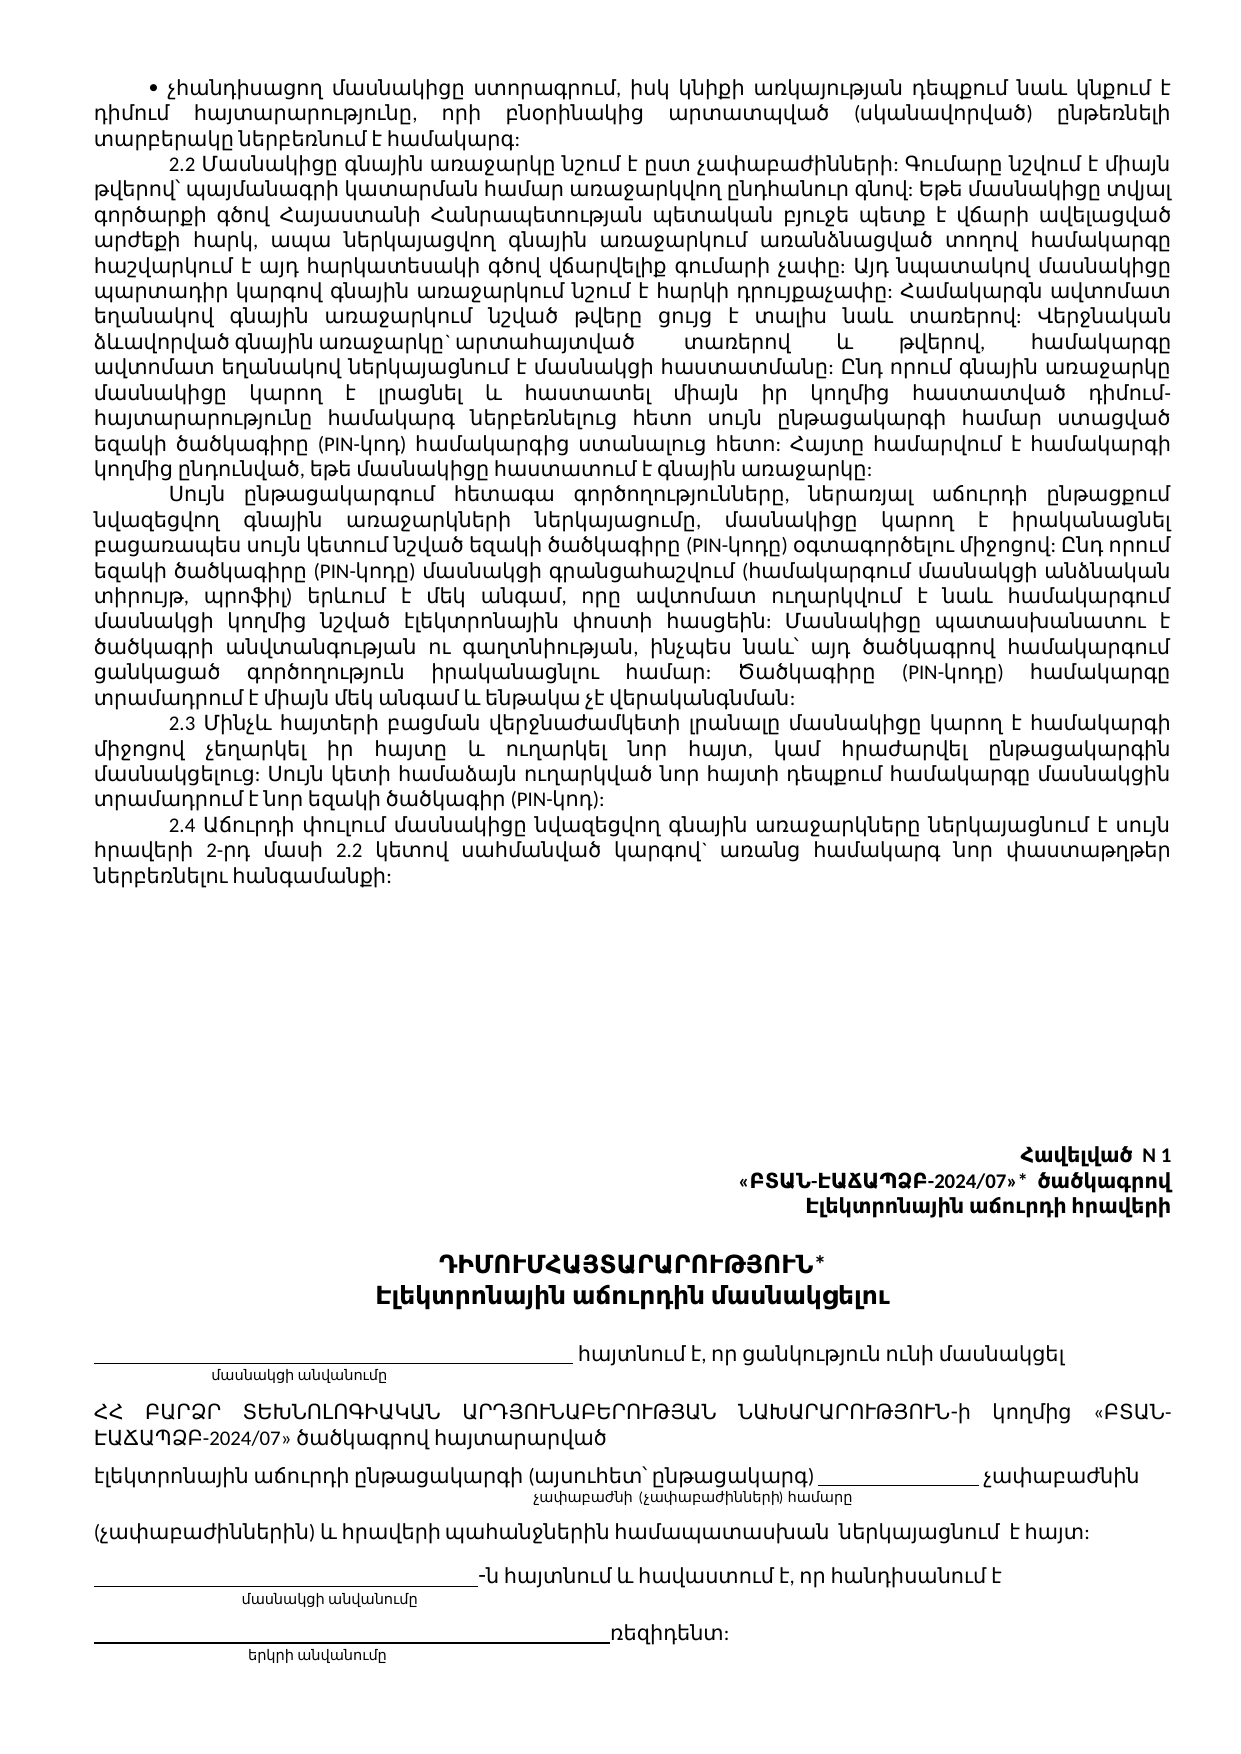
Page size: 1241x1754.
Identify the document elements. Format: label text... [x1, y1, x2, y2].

text 2.2 Մասնակիցը գնային առաջարկը նշում է ըստ չափաբաժինների: Գումարը նշվում է միայն թվերով՝ պայմանագրի կատարման համար առաջարկվող ընդհանուր գնով: Եթե մասնակիցը տվյալ գործարքի գծով Հայաստանի Հանրապետության պետական բյուջե պետք է վճարի ավելացված արժեքի հարկ, ապա ներկայացվող գնային առաջարկում առանձնացված տողով համակարգը հաշվարկում է այդ հարկատեսակի գծով վճարվելիք գումարի չափը: Այդ նպատակով մասնակիցը պարտադիր կարգով գնային առաջարկում նշում է հարկի դրույքաչափը: Համակարգն ավտոմատ եղանակով գնային առաջարկում նշված թվերը ցույց է տալիս նաև տառերով: Վերջնական ձևավորված գնային առաջարկը` արտահայտված տառերով և թվերով, համակարգը ավտոմատ եղանակով ներկայացնում է մասնակցի հաստատմանը: Ընդ որում գնային առաջարկը մասնակիցը կարող է լրացնել և հաստատել միայն իր կողմից հաստատված դիմում-հայտարարությունը համակարգ ներբեռնելուց հետո սույն ընթացակարգի համար ստացված եզակի ծածկագիրը (PIN-կոդ) համակարգից ստանալուց հետո: Հայտը համարվում է համակարգի կողմից ընդունված, եթե մասնակիցը հաստատում է գնային առաջարկը: [94, 151, 1171, 482]
text 2.3 Մինչև հայտերի բացման վերջնաժամկետի լրանալը մասնակիցը կարող է համակարգի միջոցով չեղարկել իր հայտը և ուղարկել նոր հայտ, կամ հրաժարվել ընթացակարգին մասնակցելուց: Սույն կետի համաձայն ուղարկված նոր հայտի դեպքում համակարգը մասնակցին տրամադրում է նոր եզակի ծածկագիր (PIN-կոդ): [94, 710, 1171, 812]
text ԴԻՄՈՒՄՀԱՅՏԱՐԱՐՈՒԹՅՈՒՆ* [94, 1249, 1171, 1280]
text Հավելված N 1 [94, 1142, 1171, 1168]
text 2.4 Աճուրդի փուլում մասնակիցը նվազեցվող գնային առաջարկները ներկայացնում է սույն հրավերի 2-րդ մասի 2.2 կետով սահմանված կարգով` առանց համակարգ նոր փաստաթղթեր ներբեռնելու հանգամանքի: [94, 812, 1171, 888]
subtitle Էլեկտրոնային աճուրդին մասնակցելու [94, 1280, 1171, 1310]
text ռեզիդենտ: [94, 1621, 1171, 1646]
text «ԲՏԱՆ-ԷԱՃԱՊՁԲ-2024/07»* ծածկագրով [94, 1168, 1171, 1193]
text երկրի անվանումը [94, 1646, 1171, 1677]
text էլեկտրոնային աճուրդի ընթացակարգի (այսուհետ՝ ընթացակարգ) չափաբաժնին [94, 1463, 1171, 1488]
list չհանդիսացող մասնակիցը ստորագրում, իսկ կնիքի առկայության դեպքում նաև կնքում է դիմում հայտարարությունը, որի բնօրինակից արտատպված (սկանավորված) ընթեռնելի տարբերակը ներբեռնում է համակարգ: [94, 75, 1171, 151]
text (չափաբաժիններին) և հրավերի պահանջներին համապատասխան ներկայացնում է հայտ: [94, 1519, 1171, 1544]
text մասնակցի անվանումը [94, 1590, 1171, 1621]
text Սույն ընթացակարգում հետագա գործողությունները, ներառյալ աճուրդի ընթացքում նվազեցվող գնային առաջարկների ներկայացումը, մասնակիցը կարող է իրականացնել բացառապես սույն կետում նշված եզակի ծածկագիրը (PIN-կոդը) օգտագործելու միջոցով: Ընդ որում եզակի ծածկագիրը (PIN-կոդը) մասնակցի գրանցահաշվում (համակարգում մասնակցի անձնական տիրույթ, պրոֆիլ) երևում է մեկ անգամ, որը ավտոմատ ուղարկվում է նաև համակարգում մասնակցի կողմից նշված էլեկտրոնային փոստի հասցեին: Մասնակիցը պատասխանատու է ծածկագրի անվտանգության ու գաղտնիության, ինչպես նաև՝ այդ ծածկագրով համակարգում ցանկացած գործողություն իրականացնլու համար: Ծածկագիրը (PIN-կոդը) համակարգը տրամադրում է միայն մեկ անգամ և ենթակա չէ վերականգնման: [94, 482, 1171, 710]
text ՀՀ ԲԱՐՁՐ ՏԵԽՆՈԼՈԳԻԱԿԱՆ ԱՐԴՅՈՒՆԱԲԵՐՈՒԹՅԱՆ ՆԱԽԱՐԱՐՈՒԹՅՈՒՆ-ի կողմից «ԲՏԱՆ-ԷԱՃԱՊՁԲ-2024/07» ծածկագրով հայտարարված [94, 1397, 1171, 1450]
text չափաբաժնի (չափաբաժինների) համարը [94, 1488, 1171, 1519]
text հայտնում է, որ ցանկություն ունի մասնակցել [94, 1341, 1171, 1366]
text Էլեկտրոնային աճուրդի հրավերի [94, 1193, 1171, 1219]
text մասնակցի անվանումը [94, 1366, 1171, 1397]
text -ն հայտնում և հավաստում է, որ հանդիսանում է [94, 1559, 1171, 1590]
